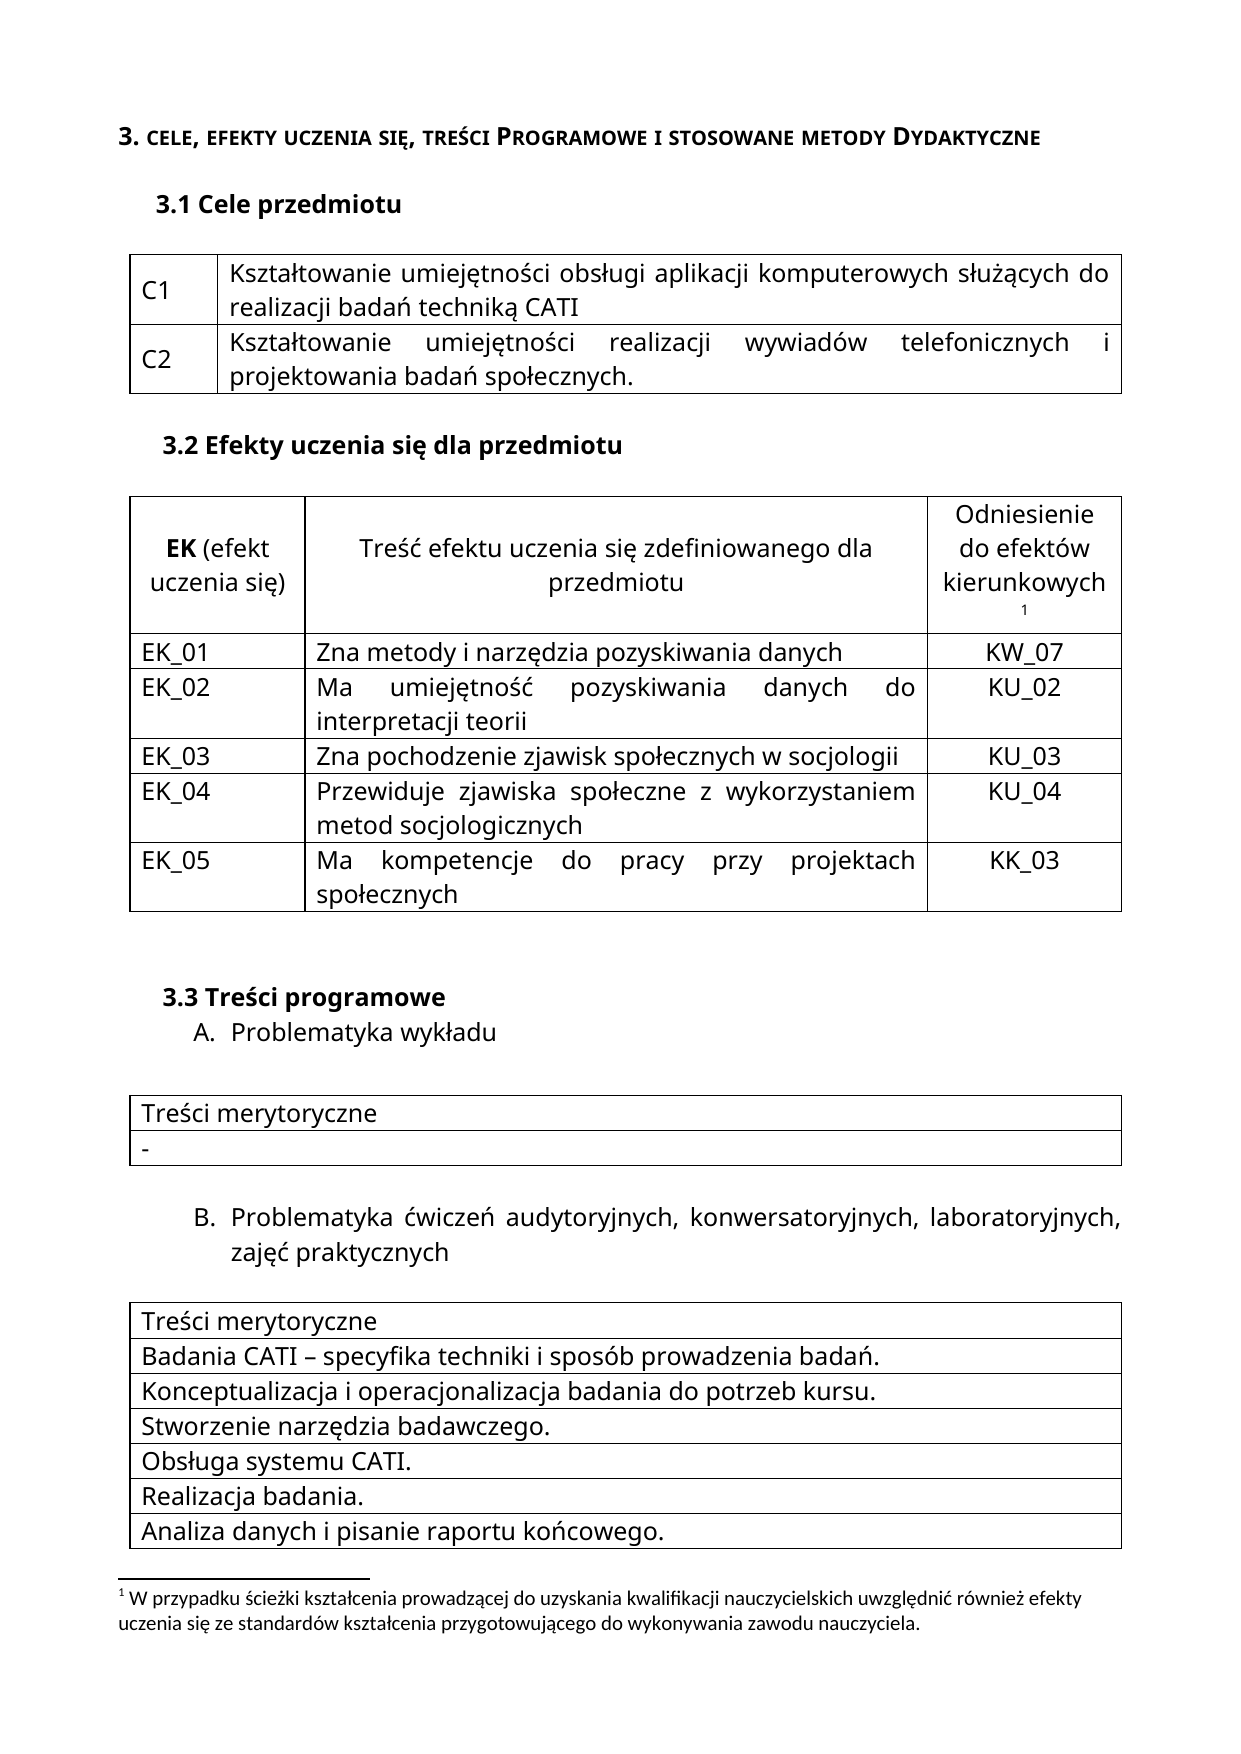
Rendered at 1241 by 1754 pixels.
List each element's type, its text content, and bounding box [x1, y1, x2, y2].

table_cell Kształtowanie umiejętności realizacji wywiadów telefonicznych i projektowania badań społecznych. [218, 325, 1121, 393]
table_cell EK_05 [131, 843, 304, 911]
table_header C1 [131, 255, 217, 323]
table_header Odniesienie do efektów kierunkowych [928, 497, 1121, 633]
table_cell Zna metody i narzędzia pozyskiwania danych [306, 634, 927, 668]
table_cell KU_02 [928, 669, 1121, 737]
table_cell Badania CATI – specyfika techniki i sposób prowadzenia badań. [131, 1339, 1121, 1372]
table_cell Stworzenie narzędzia badawczego. [131, 1409, 1121, 1443]
table_cell - [131, 1131, 1121, 1165]
table_cell EK_04 [131, 774, 304, 842]
table_cell KU_03 [928, 739, 1121, 773]
text 3.1 Cele przedmiotu [156, 186, 1122, 220]
list 3.3 Treści programowe [162, 980, 1122, 1014]
table_cell Obsługa systemu CATI. [131, 1444, 1121, 1478]
table_cell KW_07 [928, 634, 1121, 668]
table_header Kształtowanie umiejętności obsługi aplikacji komputerowych służących do realizacji badań techniką CATI [218, 255, 1121, 323]
table_cell C2 [131, 325, 217, 393]
table_header Treści merytoryczne [131, 1303, 1121, 1337]
table_cell Analiza danych i pisanie raportu końcowego. [131, 1514, 1121, 1548]
table_cell Ma umiejętność pozyskiwania danych do interpretacji teorii [306, 669, 927, 737]
table_cell Przewiduje zjawiska społeczne z wykorzystaniem metod socjologicznych [306, 774, 927, 842]
list Problematyka wykładu [193, 1014, 1122, 1048]
table_cell KU_04 [928, 774, 1121, 842]
table_header Treść efektu uczenia się zdefiniowanego dla przedmiotu [306, 497, 927, 633]
table_cell EK_03 [131, 739, 304, 773]
table_cell Konceptualizacja i operacjonalizacja badania do potrzeb kursu. [131, 1374, 1121, 1408]
table_cell EK_02 [131, 669, 304, 737]
table_cell Ma kompetencje do pracy przy projektach społecznych [306, 843, 927, 911]
text 3.2 Efekty uczenia się dla przedmiotu [162, 428, 1122, 462]
text 3. cele, efekty uczenia się, treści Programowe i stosowane metody Dydaktyczne [118, 118, 1122, 152]
table_cell EK_01 [131, 634, 304, 668]
table_cell KK_03 [928, 843, 1121, 911]
table_header Treści merytoryczne [131, 1096, 1121, 1130]
list Problematyka ćwiczeń audytoryjnych, konwersatoryjnych, laboratoryjnych, zajęć praktycznych [193, 1200, 1122, 1268]
table_cell Zna pochodzenie zjawisk społecznych w socjologii [306, 739, 927, 773]
table_header EK (efekt uczenia się) [131, 497, 304, 633]
table_cell Realizacja badania. [131, 1479, 1121, 1513]
